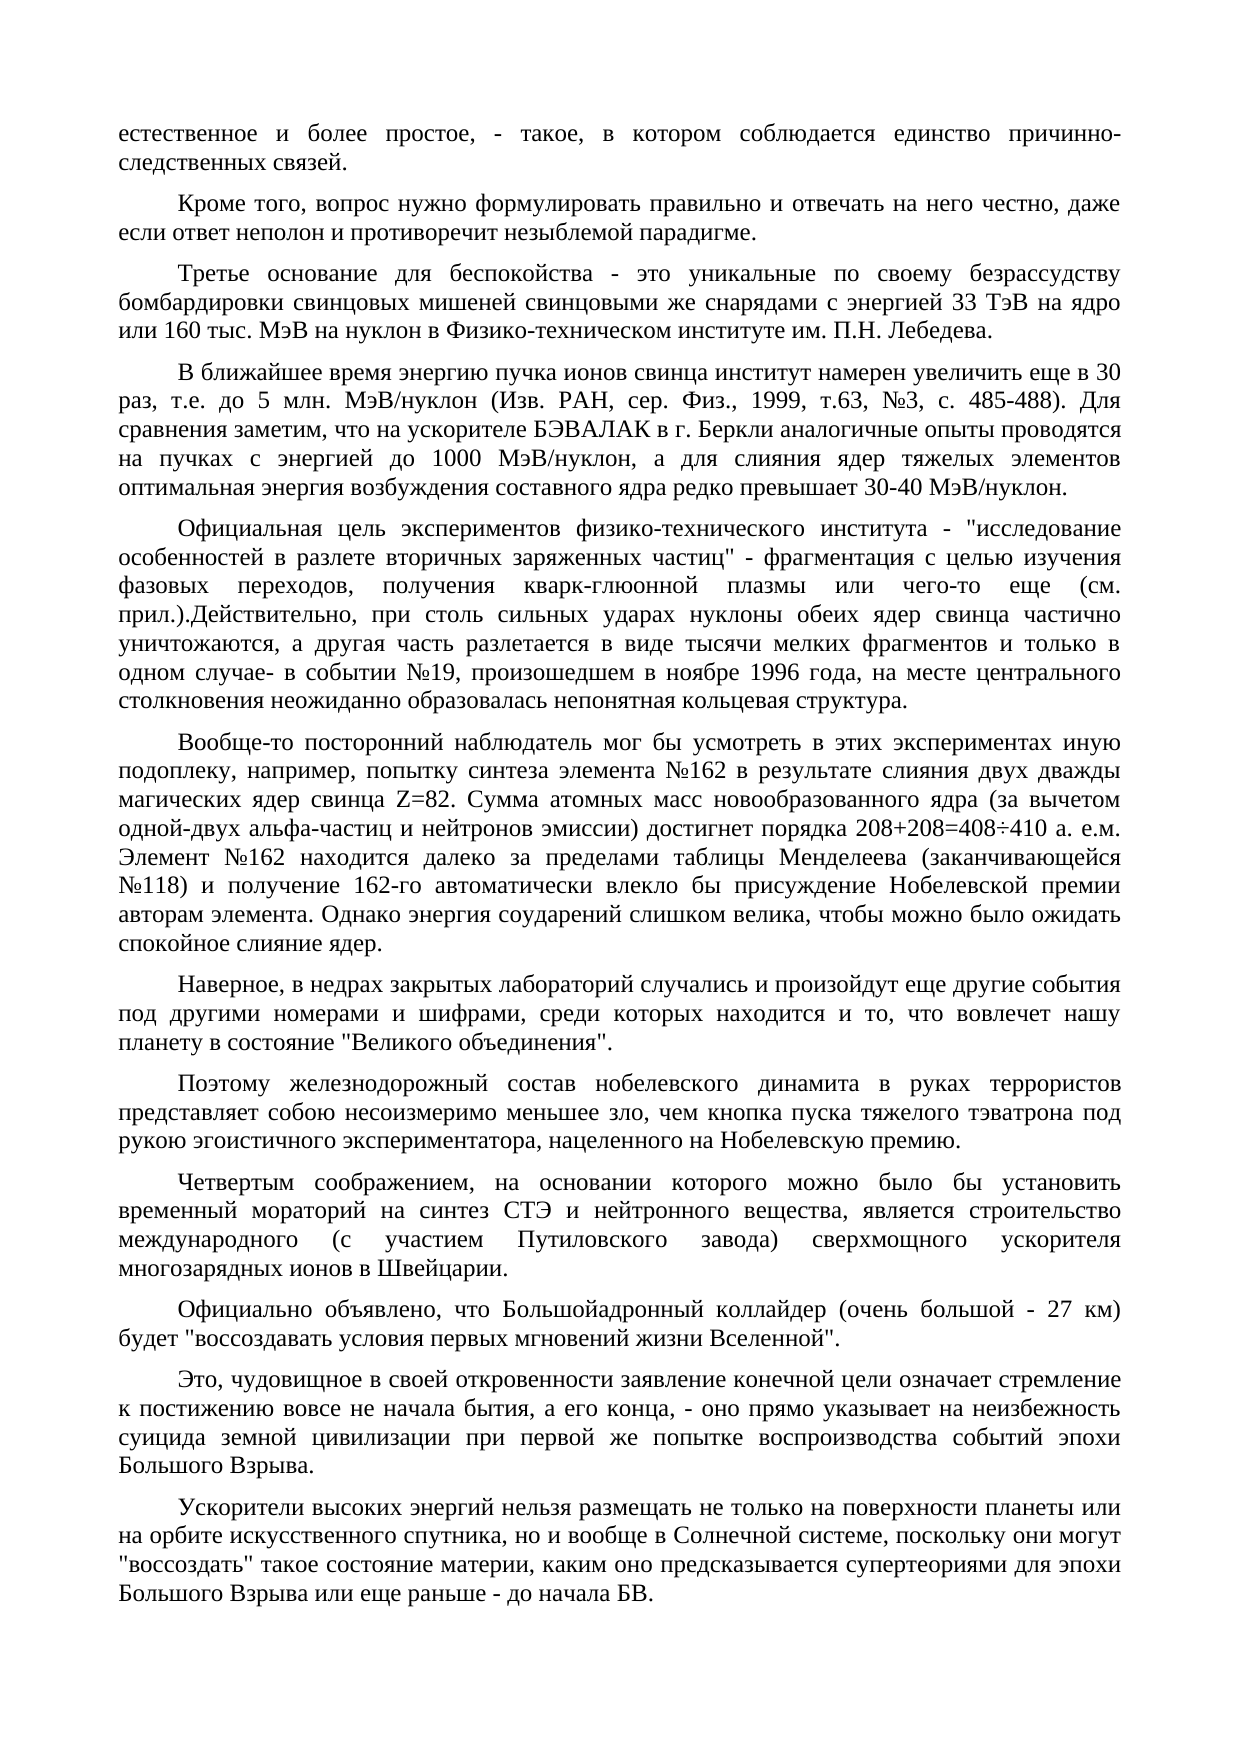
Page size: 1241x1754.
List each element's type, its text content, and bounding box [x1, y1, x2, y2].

text Наверное, в недрах закрытых лабораторий случались и произойдут еще другие события под другими номерами и шифрами, среди которых находится и то, что вовлечет нашу планету в состояние "Великого объединения". [118, 969, 1122, 1056]
text Поэтому железнодорожный состав нобелевского динамита в руках террористов представляет собою несоизмеримо меньшее зло, чем кнопка пуска тяжелого тэватрона под рукою эгоистичного экспериментатора, нацеленного на Нобелевскую премию. [118, 1068, 1122, 1154]
text Третье основание для беспокойства - это уникальные по своему безрассудству бомбардировки свинцовых мишеней свинцовыми же снарядами с энергией 33 ТэВ на ядро или 160 тыс. МэВ на нуклон в Физико-техническом институте им. П.Н. Лебедева. [118, 258, 1122, 344]
text Вообще-то посторонний наблюдатель мог бы усмотреть в этих экспериментах иную подоплеку, например, попытку синтеза элемента №162 в результате слияния двух дважды магических ядер свинца Z=82. Сумма атомных масс новообразованного ядра (за вычетом одной-двух альфа-частиц и нейтронов эмиссии) достигнет порядка 208+208=408÷410 а. е.м. Элемент №162 находится далеко за пределами таблицы Менделеева (заканчивающейся №118) и получение 162-го автоматически влекло бы присуждение Нобелевской премии авторам элемента. Однако энергия соударений слишком велика, чтобы можно было ожидать спокойное слияние ядер. [118, 727, 1122, 957]
text Это, чудовищное в своей откровенности заявление конечной цели означает стремление к постижению вовсе не начала бытия, а его конца, - оно прямо указывает на неизбежность суицида земной цивилизации при первой же попытке воспроизводства событий эпохи Большого Взрыва. [118, 1364, 1122, 1479]
text Кроме того, вопрос нужно формулировать правильно и отвечать на него честно, даже если ответ неполон и противоречит незыблемой парадигме. [118, 188, 1122, 246]
text Официальная цель экспериментов физико-технического института - "исследование особенностей в разлете вторичных заряженных частиц" - фрагментация с целью изучения фазовых переходов, получения кварк-глюонной плазмы или чего-то еще (см. прил.).Действительно, при столь сильных ударах нуклоны обеих ядер свинца частично уничтожаются, а другая часть разлетается в виде тысячи мелких фрагментов и только в одном случае- в событии №19, произошедшем в ноябре 1996 года, на месте центрального столкновения неожиданно образовалась непонятная кольцевая структура. [118, 513, 1122, 714]
text Четвертым соображением, на основании которого можно было бы установить временный мораторий на синтез СТЭ и нейтронного вещества, является строительство международного (с участием Путиловского завода) сверхмощного ускорителя многозарядных ионов в Швейцарии. [118, 1167, 1122, 1282]
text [118, 118, 1122, 176]
text В ближайшее время энергию пучка ионов свинца институт намерен увеличить еще в 30 раз, т.е. до 5 млн. МэВ/нуклон (Изв. РАН, сер. Физ., 1999, т.63, №3, с. 485-488). Для сравнения заметим, что на ускорителе БЭВАЛАК в г. Беркли аналогичные опыты проводятся на пучках с энергией до 1000 МэВ/нуклон, а для слияния ядер тяжелых элементов оптимальная энергия возбуждения составного ядра редко превышает 30-40 МэВ/нуклон. [118, 357, 1122, 501]
text Ускорители высоких энергий нельзя размещать не только на поверхности планеты или на орбите искусственного спутника, но и вообще в Солнечной системе, поскольку они могут "воссоздать" такое состояние материи, каким оно предсказывается супертеориями для эпохи Большого Взрыва или еще раньше - до начала БВ. [118, 1492, 1122, 1607]
text Официально объявлено, что Большойадронный коллайдер (очень большой - 27 км) будет "воссоздавать условия первых мгновений жизни Вселенной". [118, 1294, 1122, 1352]
